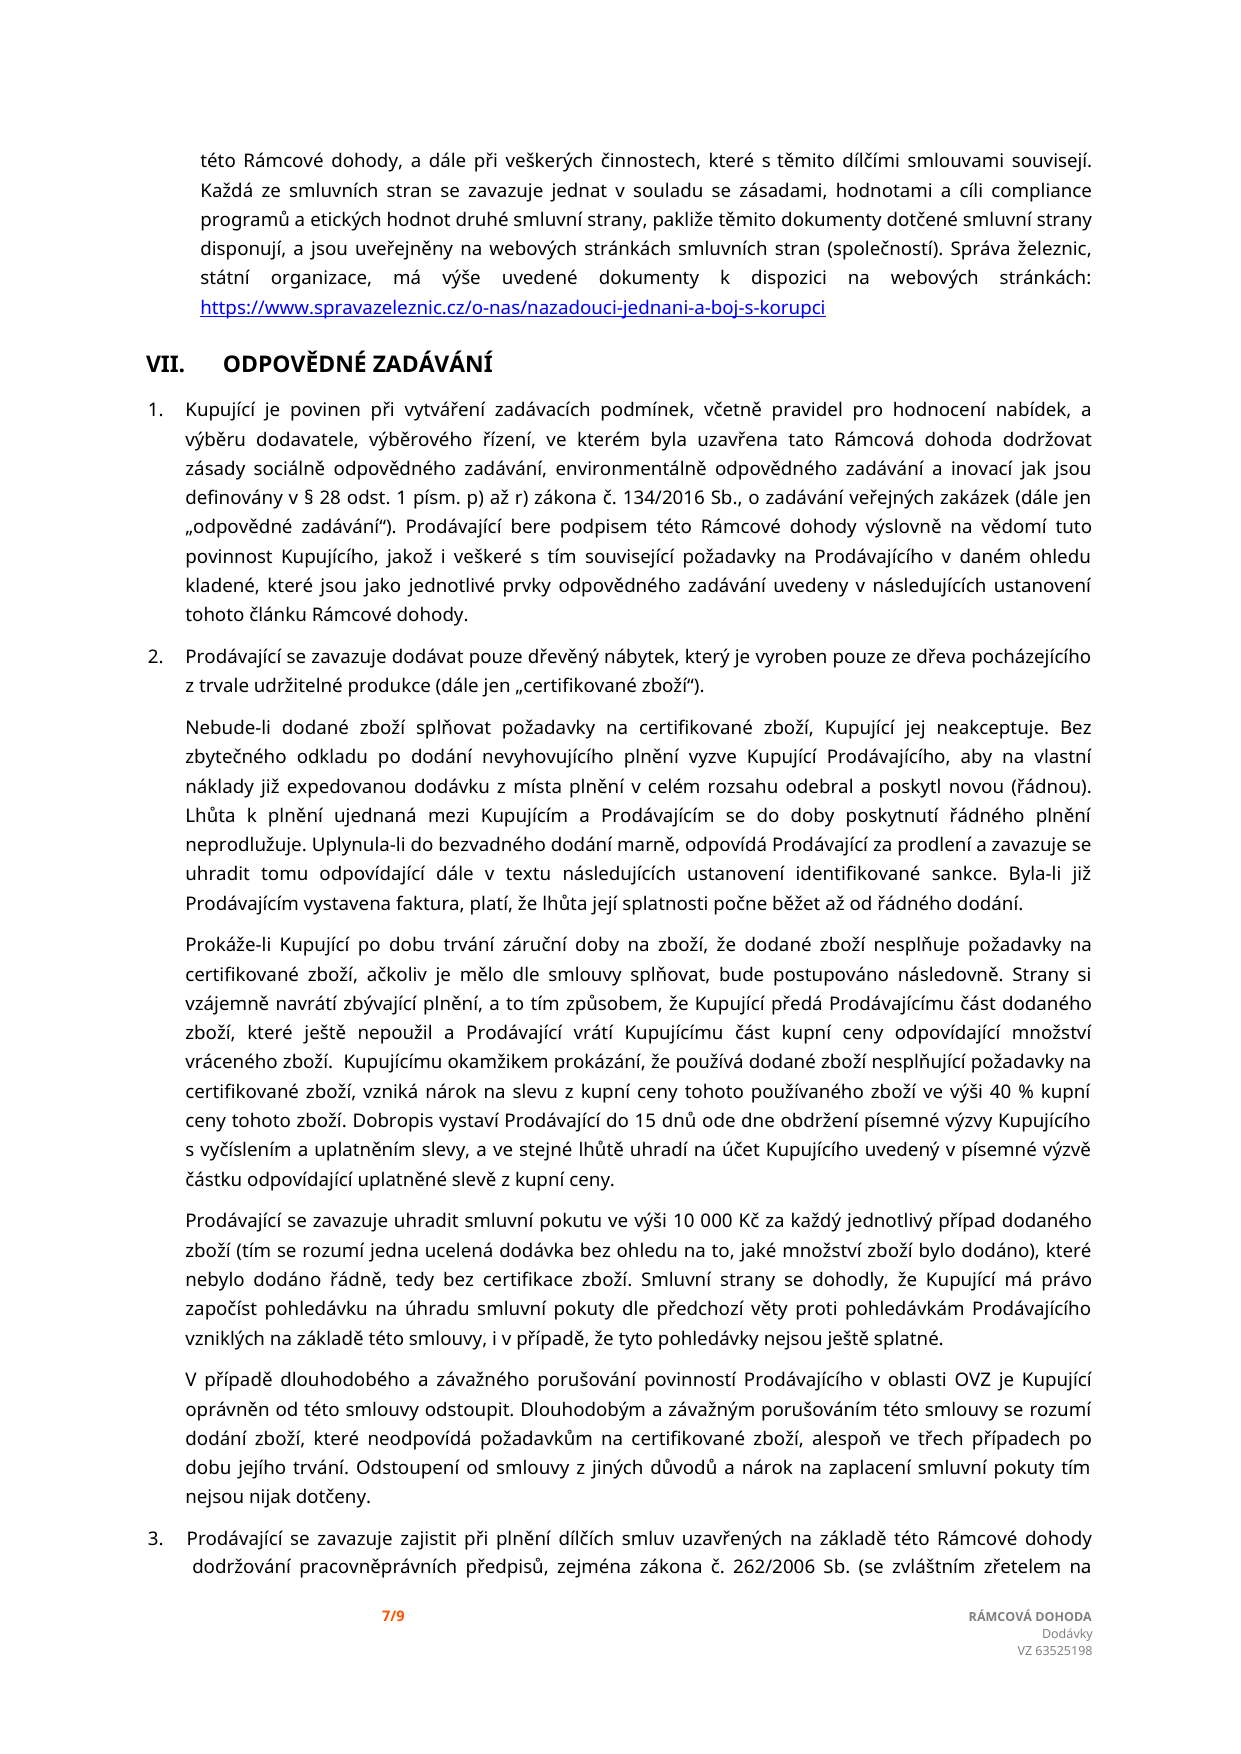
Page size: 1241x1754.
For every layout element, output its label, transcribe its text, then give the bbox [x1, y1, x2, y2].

text Nebude-li dodané zboží splňovat požadavky na certifikované zboží, Kupující jej neakceptuje. Bez zbytečného odkladu po dodání nevyhovujícího plnění vyzve Kupující Prodávajícího, aby na vlastní náklady již expedovanou dodávku z místa plnění v celém rozsahu odebral a poskytl novou (řádnou). Lhůta k plnění ujednaná mezi Kupujícím a Prodávajícím se do doby poskytnutí řádného plnění neprodlužuje. Uplynula-li do bezvadného dodání marně, odpovídá Prodávající za prodlení a zavazuje se uhradit tomu odpovídající dále v textu následujících ustanovení identifikované sankce. Byla-li již Prodávajícím vystavena faktura, platí, že lhůta její splatnosti počne běžet až od řádného dodání. [185, 714, 1093, 916]
list Prodávající se zavazuje dodávat pouze dřevěný nábytek, který je vyroben pouze ze dřeva pocházejícího z trvale udržitelné produkce (dále jen „certifikované zboží“). [148, 643, 1093, 698]
text V případě dlouhodobého a závažného porušování povinností Prodávajícího v oblasti OVZ je Kupující oprávněn od této smlouvy odstoupit. Dlouhodobým a závažným porušováním této smlouvy se rozumí dodání zboží, které neodpovídá požadavkům na certifikované zboží, alespoň ve třech případech po dobu jejího trvání. Odstoupení od smlouvy z jiných důvodů a nárok na zaplacení smluvní pokuty tím nejsou nijak dotčeny. [185, 1367, 1093, 1509]
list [200, 148, 1093, 319]
text Prokáže-li Kupující po dobu trvání záruční doby na zboží, že dodané zboží nesplňuje požadavky na certifikované zboží, ačkoliv je mělo dle smlouvy splňovat, bude postupováno následovně. Strany si vzájemně navrátí zbývající plnění, a to tím způsobem, že Kupující předá Prodávajícímu část dodaného zboží, které ještě nepoužil a Prodávající vrátí Kupujícímu část kupní ceny odpovídající množství vráceného zboží. Kupujícímu okamžikem prokázání, že používá dodané zboží nesplňující požadavky na certifikované zboží, vzniká nárok na slevu z kupní ceny tohoto používaného zboží ve výši 40 % kupní ceny tohoto zboží. Dobropis vystaví Prodávající do 15 dnů ode dne obdržení písemné výzvy Kupujícího s vyčíslením a uplatněním slevy, a ve stejné lhůtě uhradí na účet Kupujícího uvedený v písemné výzvě částku odpovídající uplatněné slevě z kupní ceny. [185, 932, 1093, 1191]
list Kupující je povinen při vytváření zadávacích podmínek, včetně pravidel pro hodnocení nabídek, a výběru dodavatele, výběrového řízení, ve kterém byla uzavřena tato Rámcová dohoda dodržovat zásady sociálně odpovědného zadávání, environmentálně odpovědného zadávání a inovací jak jsou definovány v § 28 odst. 1 písm. p) až r) zákona č. 134/2016 Sb., o zadávání veřejných zakázek (dále jen „odpovědné zadávání“). Prodávající bere podpisem této Rámcové dohody výslovně na vědomí tuto povinnost Kupujícího, jakož i veškeré s tím související požadavky na Prodávajícího v daném ohledu kladené, které jsou jako jednotlivé prvky odpovědného zadávání uvedeny v následujících ustanovení tohoto článku Rámcové dohody. [148, 397, 1093, 627]
list ODPOVĚDNÉ ZADÁVÁNÍ [185, 348, 1093, 379]
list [148, 1525, 1093, 1579]
text Prodávající se zavazuje uhradit smluvní pokutu ve výši 10 000 Kč za každý jednotlivý případ dodaného zboží (tím se rozumí jedna ucelená dodávka bez ohledu na to, jaké množství zboží bylo dodáno), které nebylo dodáno řádně, tedy bez certifikace zboží. Smluvní strany se dohodly, že Kupující má právo započíst pohledávku na úhradu smluvní pokuty dle předchozí věty proti pohledávkám Prodávajícího vzniklých na základě této smlouvy, i v případě, že tyto pohledávky nejsou ještě splatné. [185, 1208, 1093, 1350]
